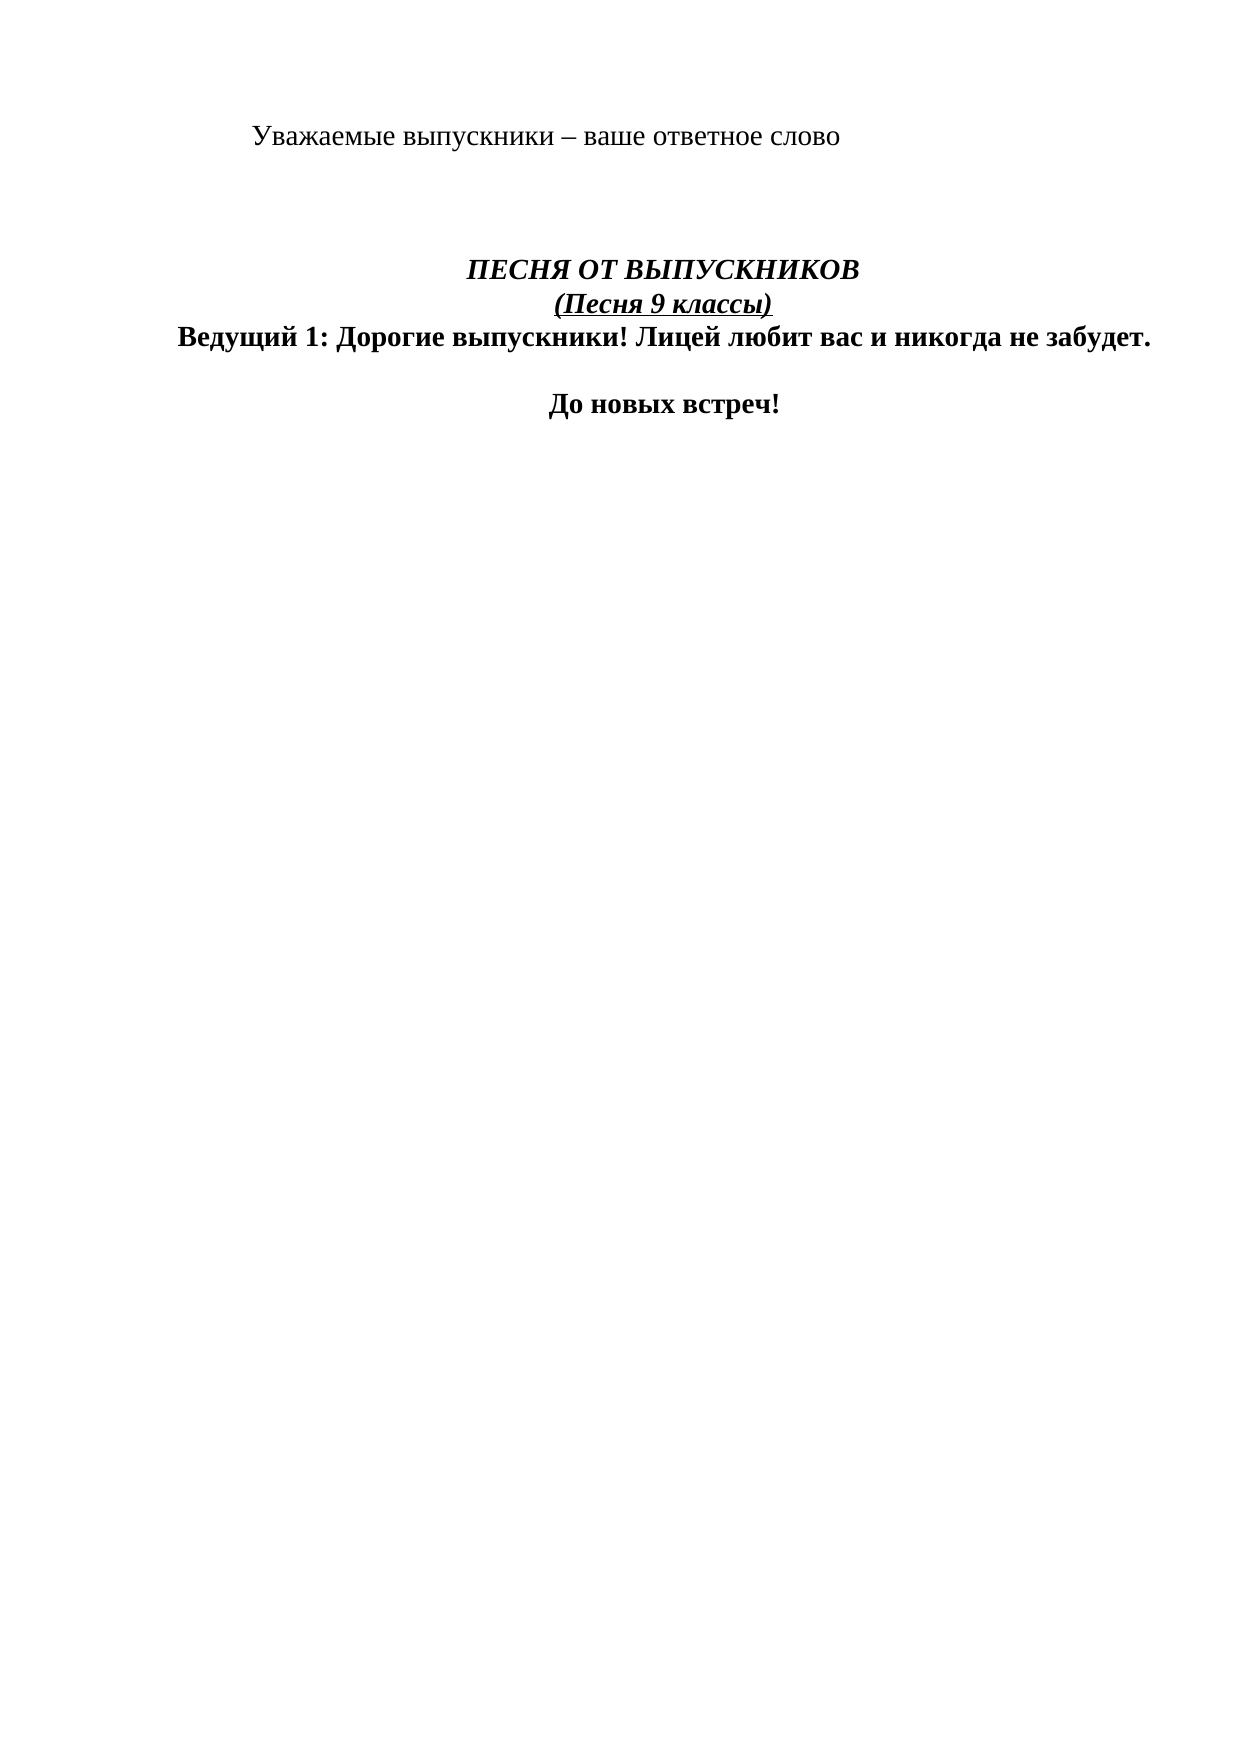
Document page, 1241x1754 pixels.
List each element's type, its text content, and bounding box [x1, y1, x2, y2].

text До новых встреч! [177, 386, 1152, 420]
text Ведущий 1: Дорогие выпускники! Лицей любит вас и никогда не забудет. [177, 319, 1152, 353]
text (Песня 9 классы) [177, 286, 1152, 319]
text ПЕСНЯ ОТ ВЫПУСКНИКОВ [177, 252, 1152, 286]
text Уважаемые выпускники – ваше ответное слово [177, 118, 1152, 152]
